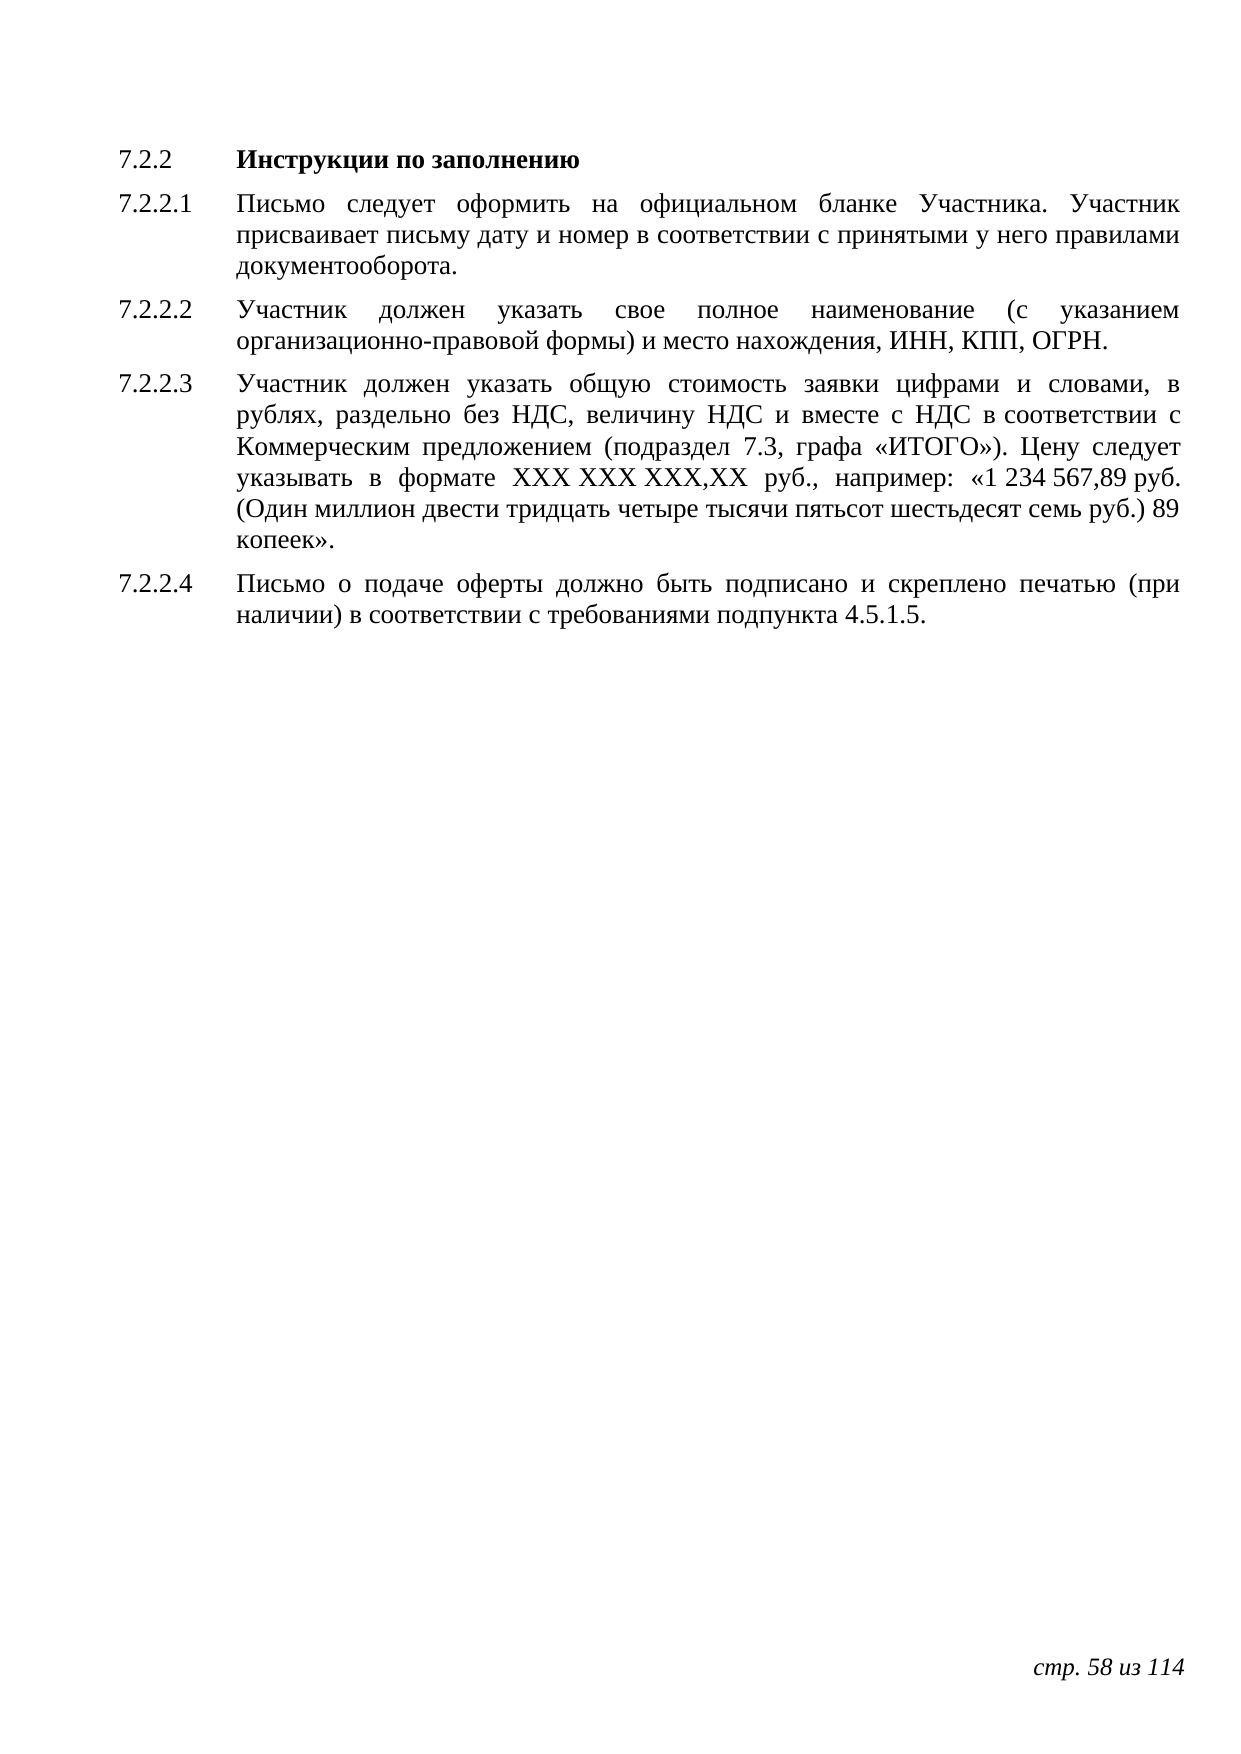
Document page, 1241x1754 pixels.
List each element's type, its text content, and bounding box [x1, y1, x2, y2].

text Участник должен указать свое полное наименование (с указанием организационно-правовой формы) и место нахождения, ИНН, КПП, ОГРН. [118, 293, 1181, 355]
text Письмо о подаче оферты должно быть подписано и скреплено печатью (при наличии) в соответствии с требованиями подпункта 4.5.1.5. [118, 567, 1181, 629]
text Письмо следует оформить на официальном бланке Участника. Участник присваивает письму дату и номер в соответствии с принятыми у него правилами документооборота. [118, 187, 1181, 280]
text Участник должен указать общую стоимость заявки цифрами и словами, в рублях, раздельно без НДС, величину НДС и вместе с НДС в соответствии с Коммерческим предложением (подраздел 7.3, графа «ИТОГО»). Цену следует указывать в формате ХХХ ХХХ ХХХ,ХХ руб., например: «1 234 567,89 руб. (Один миллион двести тридцать четыре тысячи пятьсот шестьдесят семь руб.) 89 копеек». [118, 367, 1181, 554]
text Инструкции по заполнению [118, 143, 1181, 174]
